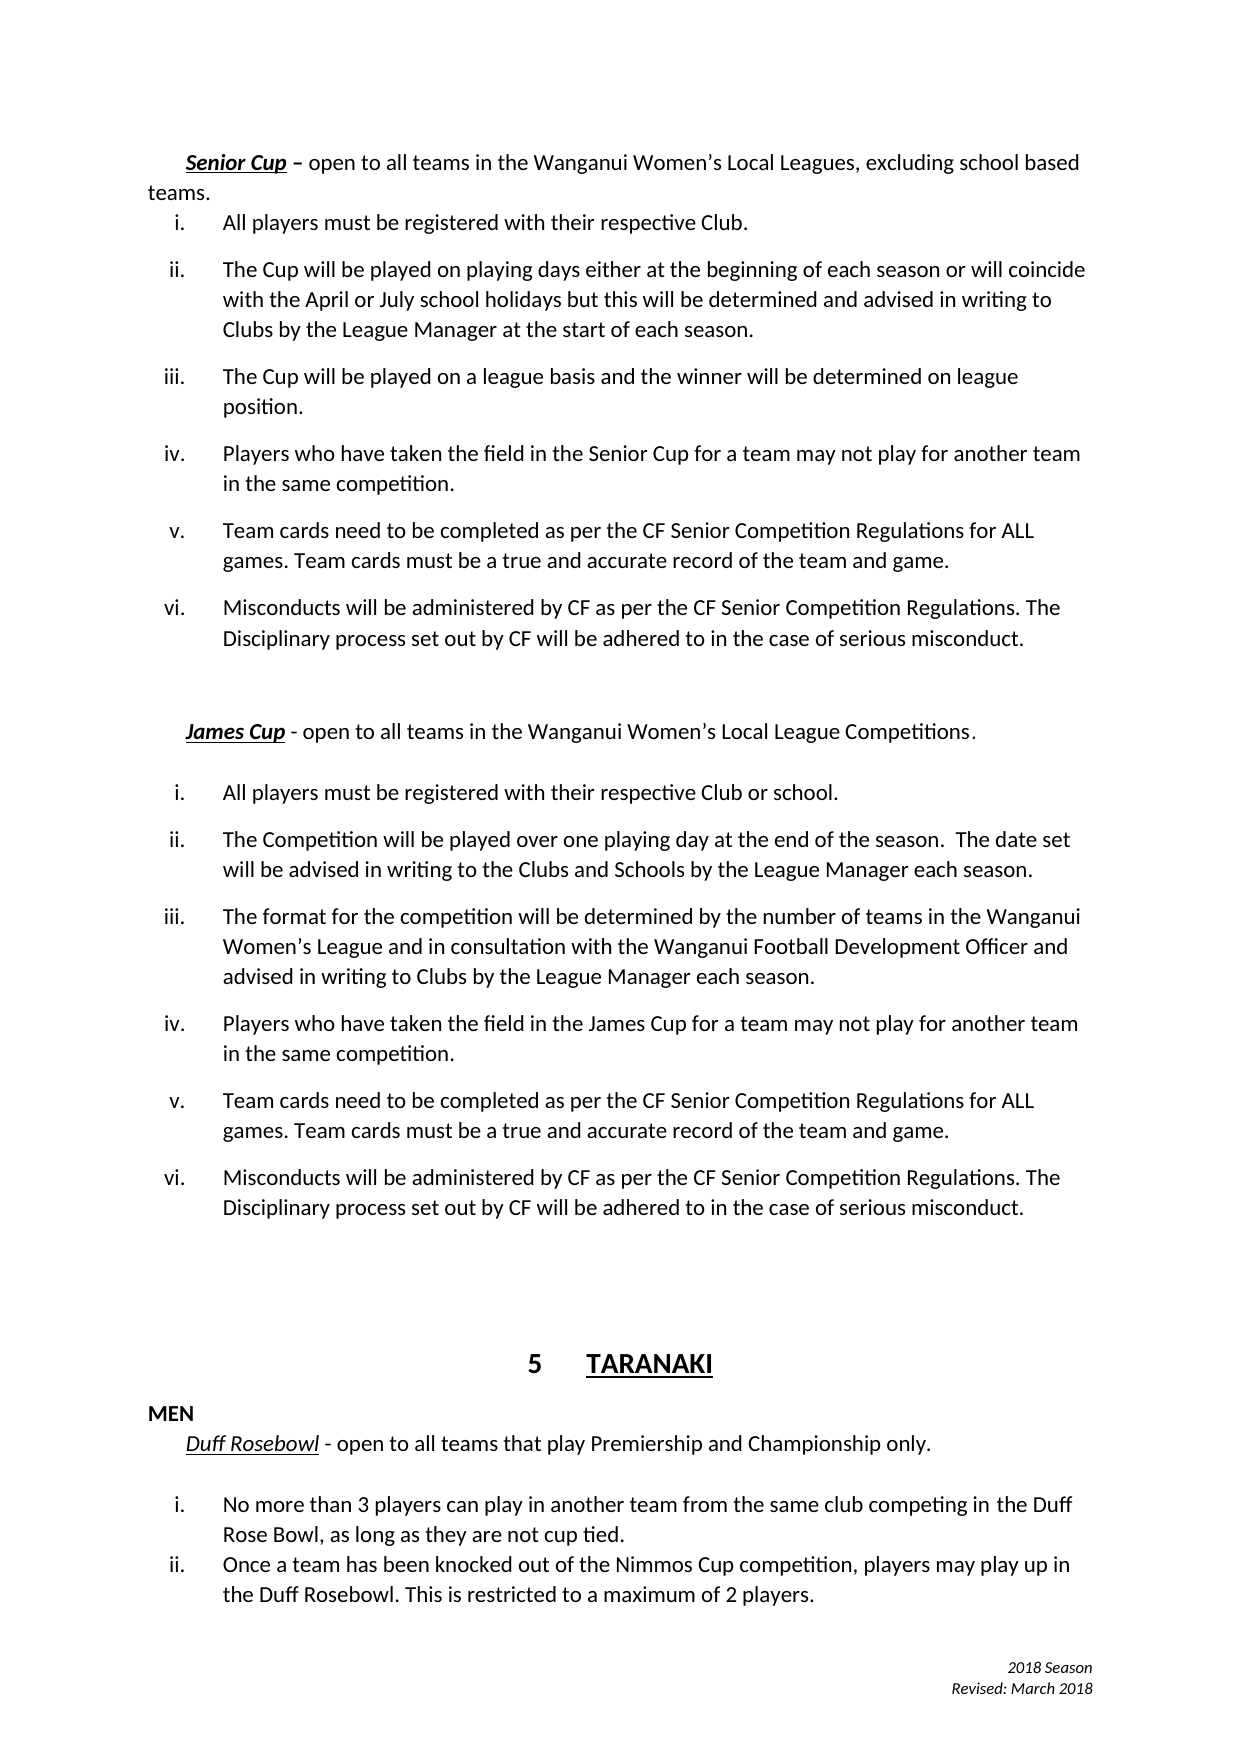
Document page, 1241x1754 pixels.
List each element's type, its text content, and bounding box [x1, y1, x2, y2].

list TARANAKI [148, 1346, 1092, 1381]
list The Competition will be played over one playing day at the end of the season. The date set will be advised in writing to the Clubs and Schools by the League Manager each season. [185, 825, 1092, 883]
list Once a team has been knocked out of the Nimmos Cup competition, players may play up in the Duff Rosebowl. This is restricted to a maximum of 2 players. [185, 1550, 1092, 1608]
list Misconducts will be administered by CF as per the CF Senior Competition Regulations. The Disciplinary process set out by CF will be adhered to in the case of serious misconduct. [185, 593, 1092, 652]
list Players who have taken the field in the James Cup for a team may not play for another team in the same competition. [185, 1009, 1092, 1067]
list All players must be registered with their respective Club or school. [185, 778, 1092, 806]
list The format for the competition will be determined by the number of teams in the Wanganui Women’s League and in consultation with the Wanganui Football Development Officer and advised in writing to Clubs by the League Manager each season. [185, 902, 1092, 990]
list Misconducts will be administered by CF as per the CF Senior Competition Regulations. The Disciplinary process set out by CF will be adhered to in the case of serious misconduct. [185, 1163, 1092, 1222]
text James Cup - open to all teams in the Wanganui Women’s Local League Competitions. [148, 717, 1092, 746]
list The Cup will be played on a league basis and the winner will be determined on league position. [185, 362, 1092, 421]
text MEN [148, 1399, 1092, 1427]
list All players must be registered with their respective Club. [185, 208, 1092, 236]
text Senior Cup – open to all teams in the Wanganui Women’s Local Leagues, excluding school based teams. [148, 148, 1092, 206]
list The Cup will be played on playing days either at the beginning of each season or will coincide with the April or July school holidays but this will be determined and advised in writing to Clubs by the League Manager at the start of each season. [185, 255, 1092, 343]
list No more than 3 players can play in another team from the same club competing in the Duff Rose Bowl, as long as they are not cup tied. [185, 1490, 1092, 1548]
text Duff Rosebowl - open to all teams that play Premiership and Championship only. [148, 1429, 1092, 1457]
list Players who have taken the field in the Senior Cup for a team may not play for another team in the same competition. [185, 439, 1092, 498]
